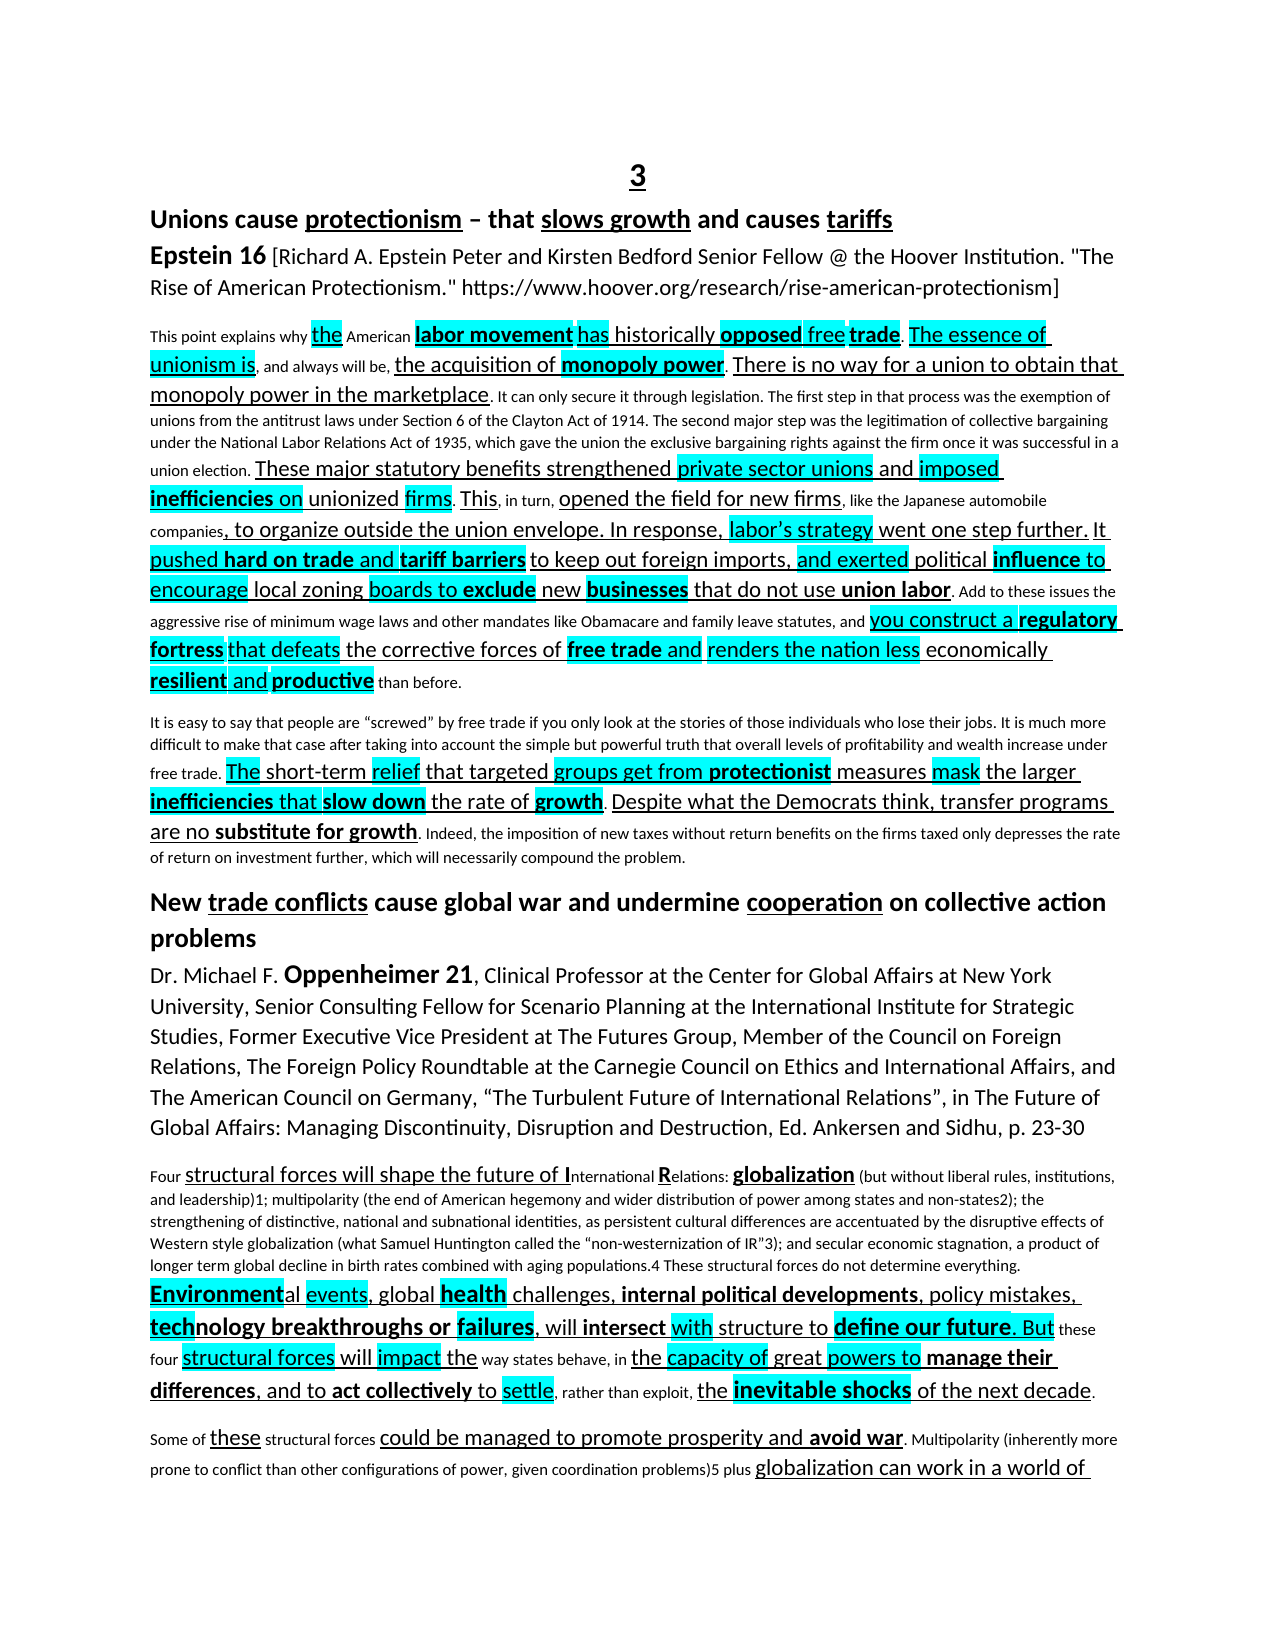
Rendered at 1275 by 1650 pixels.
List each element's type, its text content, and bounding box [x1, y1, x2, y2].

subtitle New trade conflicts cause global war and undermine cooperation on collective action problems [150, 886, 1125, 954]
subtitle Unions cause protectionism – that slows growth and causes tariffs [150, 202, 1125, 235]
text This point explains why the American labor movement has historically opposed free trade. The essence of unionism is, and always will be, the acquisition of monopoly power. There is no way for a union to obtain that monopoly power in the marketplace. It can only secure it through legislation. The first step in that process was the exemption of unions from the antitrust laws under Section 6 of the Clayton Act of 1914. The second major step was the legitimation of collective bargaining under the National Labor Relations Act of 1935, which gave the union the exclusive bargaining rights against the firm once it was successful in a union election. These major statutory benefits strengthened private sector unions and imposed inefficiencies on unionized firms. This, in turn, opened the field for new firms, like the Japanese automobile companies, to organize outside the union envelope. In response, labor’s strategy went one step further. It pushed hard on trade and tariff barriers to keep out foreign imports, and exerted political influence to encourage local zoning boards to exclude new businesses that do not use union labor. Add to these issues the aggressive rise of minimum wage laws and other mandates like Obamacare and family leave statutes, and you construct a regulatory fortress that defeats the corrective forces of free trade and renders the nation less economically resilient and productive than before. [150, 320, 1125, 694]
text It is easy to say that people are “screwed” by free trade if you only look at the stories of those individuals who lose their jobs. It is much more difficult to make that case after taking into account the simple but powerful truth that overall levels of profitability and wealth increase under free trade. The short-term relief that targeted groups get from protectionist measures mask the larger inefficiencies that slow down the rate of growth. Despite what the Democrats think, transfer programs are no substitute for growth. Indeed, the imposition of new taxes without return benefits on the firms taxed only depresses the rate of return on investment further, which will necessarily compound the problem. [150, 713, 1125, 867]
text Epstein 16 [Richard A. Epstein Peter and Kirsten Bedford Senior Fellow @ the Hoover Institution. "The Rise of American Protectionism." https://www.hoover.org/research/rise-american-protectionism] [150, 238, 1125, 301]
text Four structural forces will shape the future of International Relations: globalization (but without liberal rules, institutions, and leadership)1; multipolarity (the end of American hegemony and wider distribution of power among states and non-states2); the strengthening of distinctive, national and subnational identities, as persistent cultural differences are accentuated by the disruptive effects of Western style globalization (what Samuel Huntington called the “non-westernization of IR”3); and secular economic stagnation, a product of longer term global decline in birth rates combined with aging populations.4 These structural forces do not determine everything. Environmental events, global health challenges, internal political developments, policy mistakes, technology breakthroughs or failures, will intersect with structure to define our future. But these four structural forces will impact the way states behave, in the capacity of great powers to manage their differences, and to act collectively to settle, rather than exploit, the inevitable shocks of the next decade. [150, 1160, 1125, 1404]
subtitle 3 [150, 154, 1125, 195]
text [150, 1423, 1125, 1482]
text Dr. Michael F. Oppenheimer 21, Clinical Professor at the Center for Global Affairs at New York University, Senior Consulting Fellow for Scenario Planning at the International Institute for Strategic Studies, Former Executive Vice President at The Futures Group, Member of the Council on Foreign Relations, The Foreign Policy Roundtable at the Carnegie Council on Ethics and International Affairs, and The American Council on Germany, “The Turbulent Future of International Relations”, in The Future of Global Affairs: Managing Discontinuity, Disruption and Destruction, Ed. Ankersen and Sidhu, p. 23-30 [150, 957, 1125, 1141]
